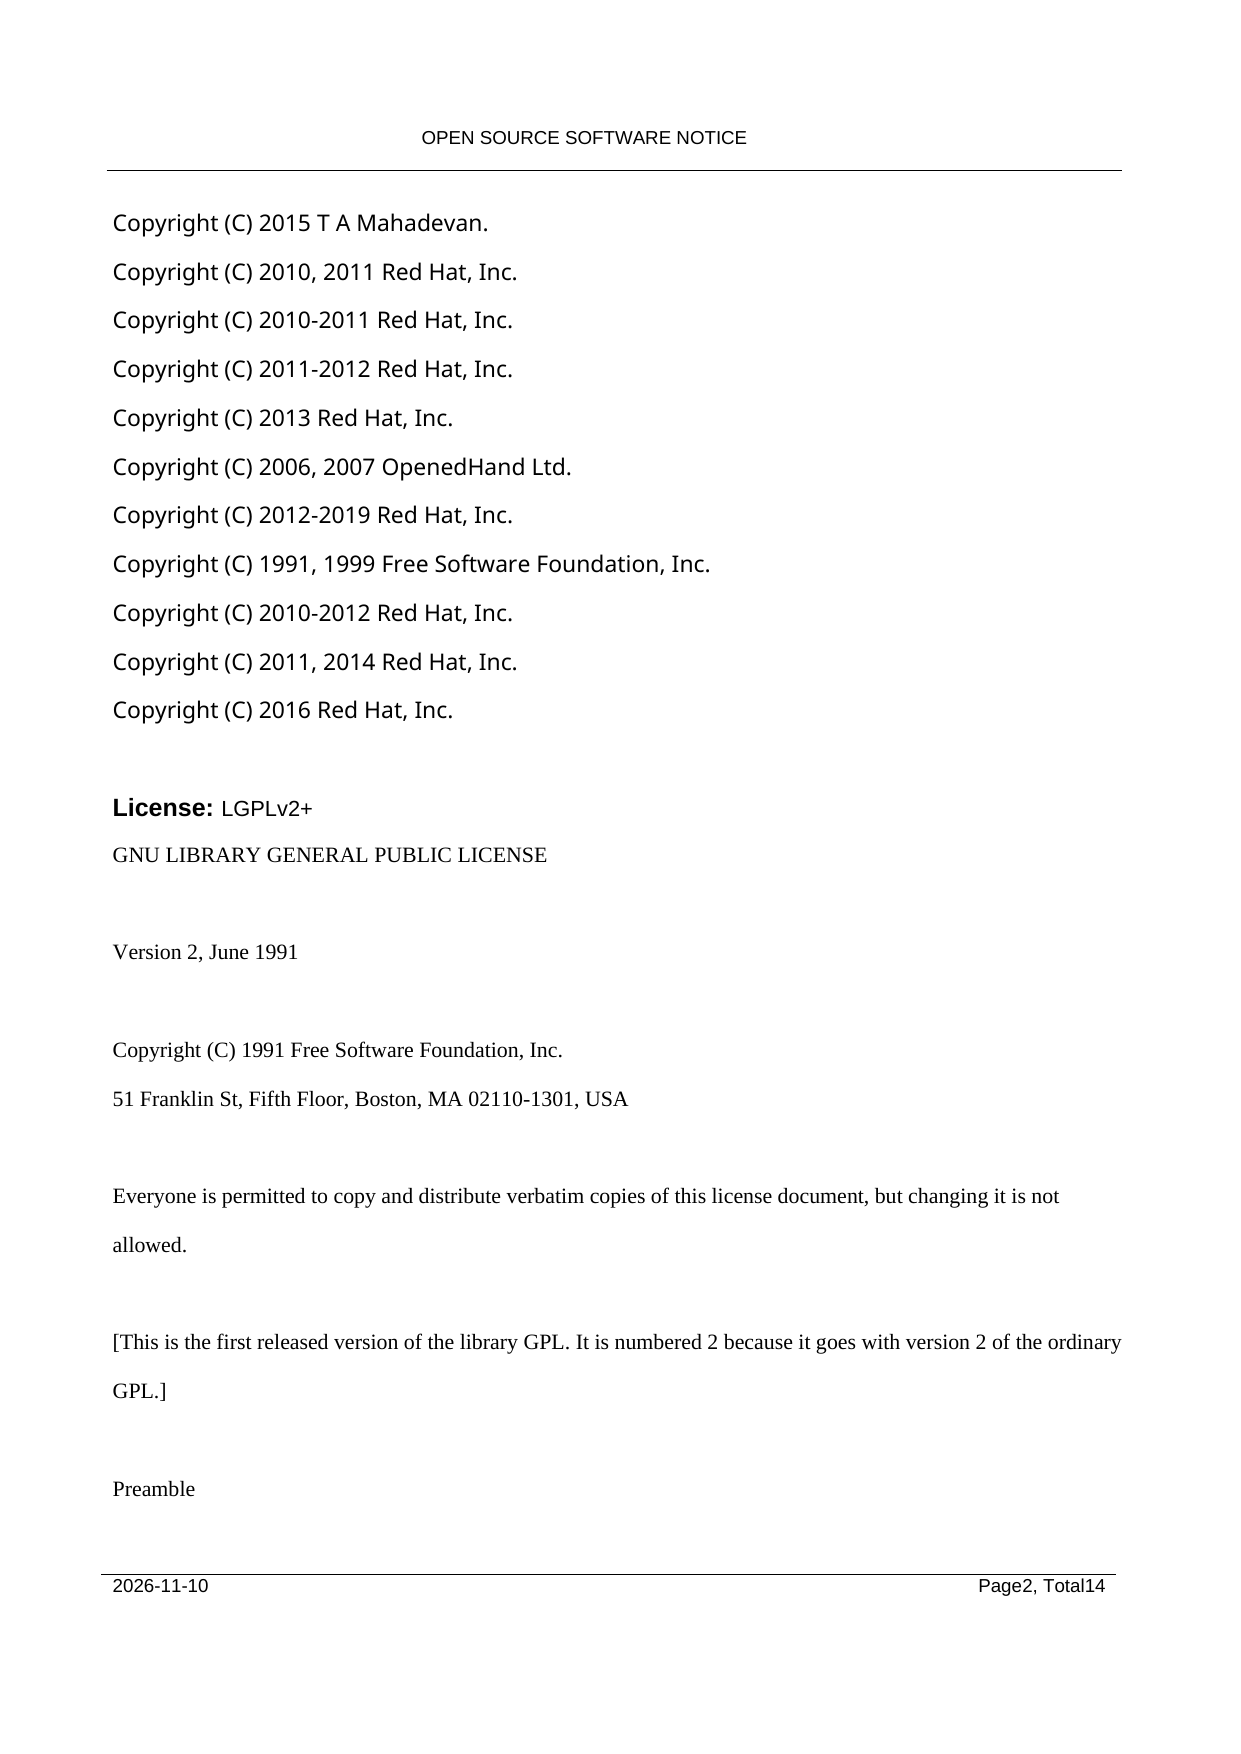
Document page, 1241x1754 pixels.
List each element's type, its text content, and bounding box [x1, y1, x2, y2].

text License: LGPLv2+ [112, 791, 1128, 824]
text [112, 838, 1128, 1504]
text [112, 206, 1128, 775]
